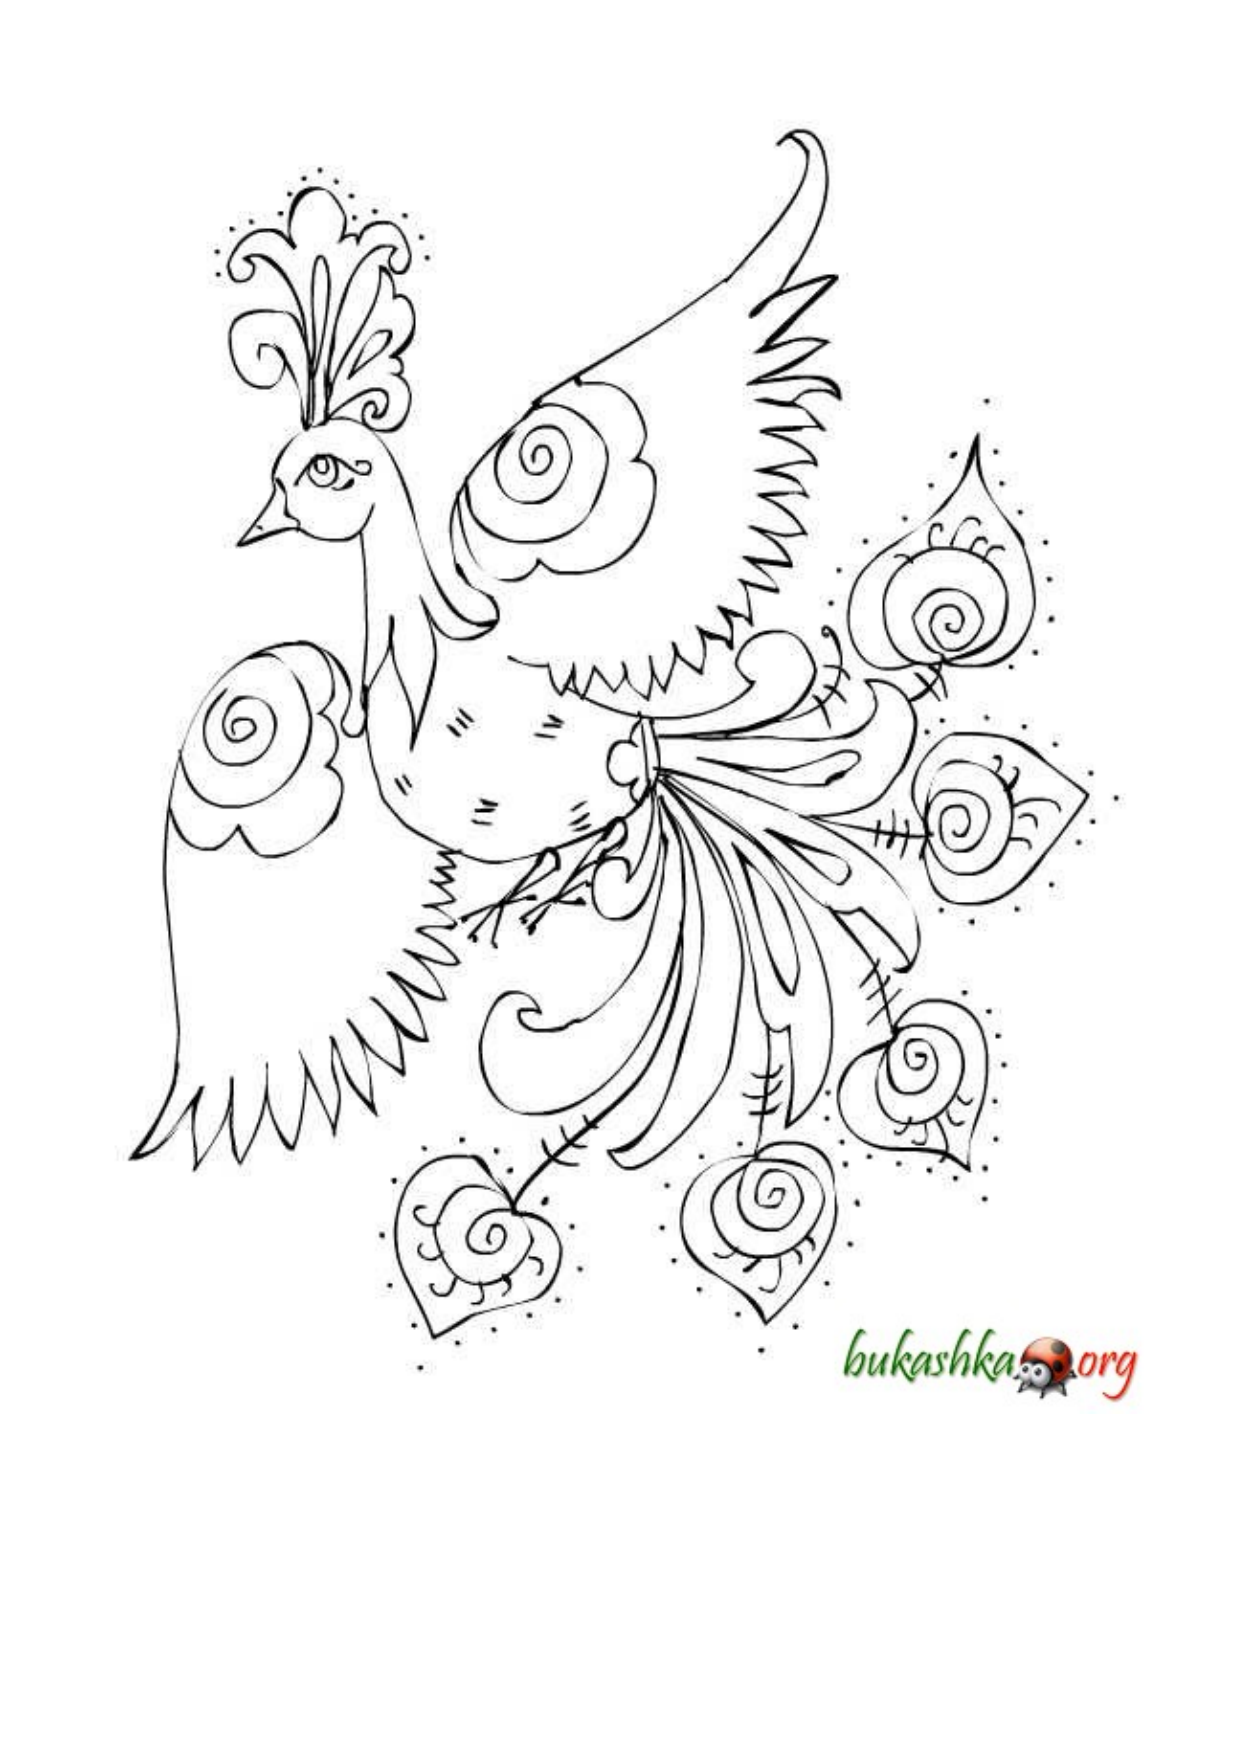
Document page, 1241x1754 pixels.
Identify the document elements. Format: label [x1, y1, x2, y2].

picture [100, 75, 1153, 1414]
